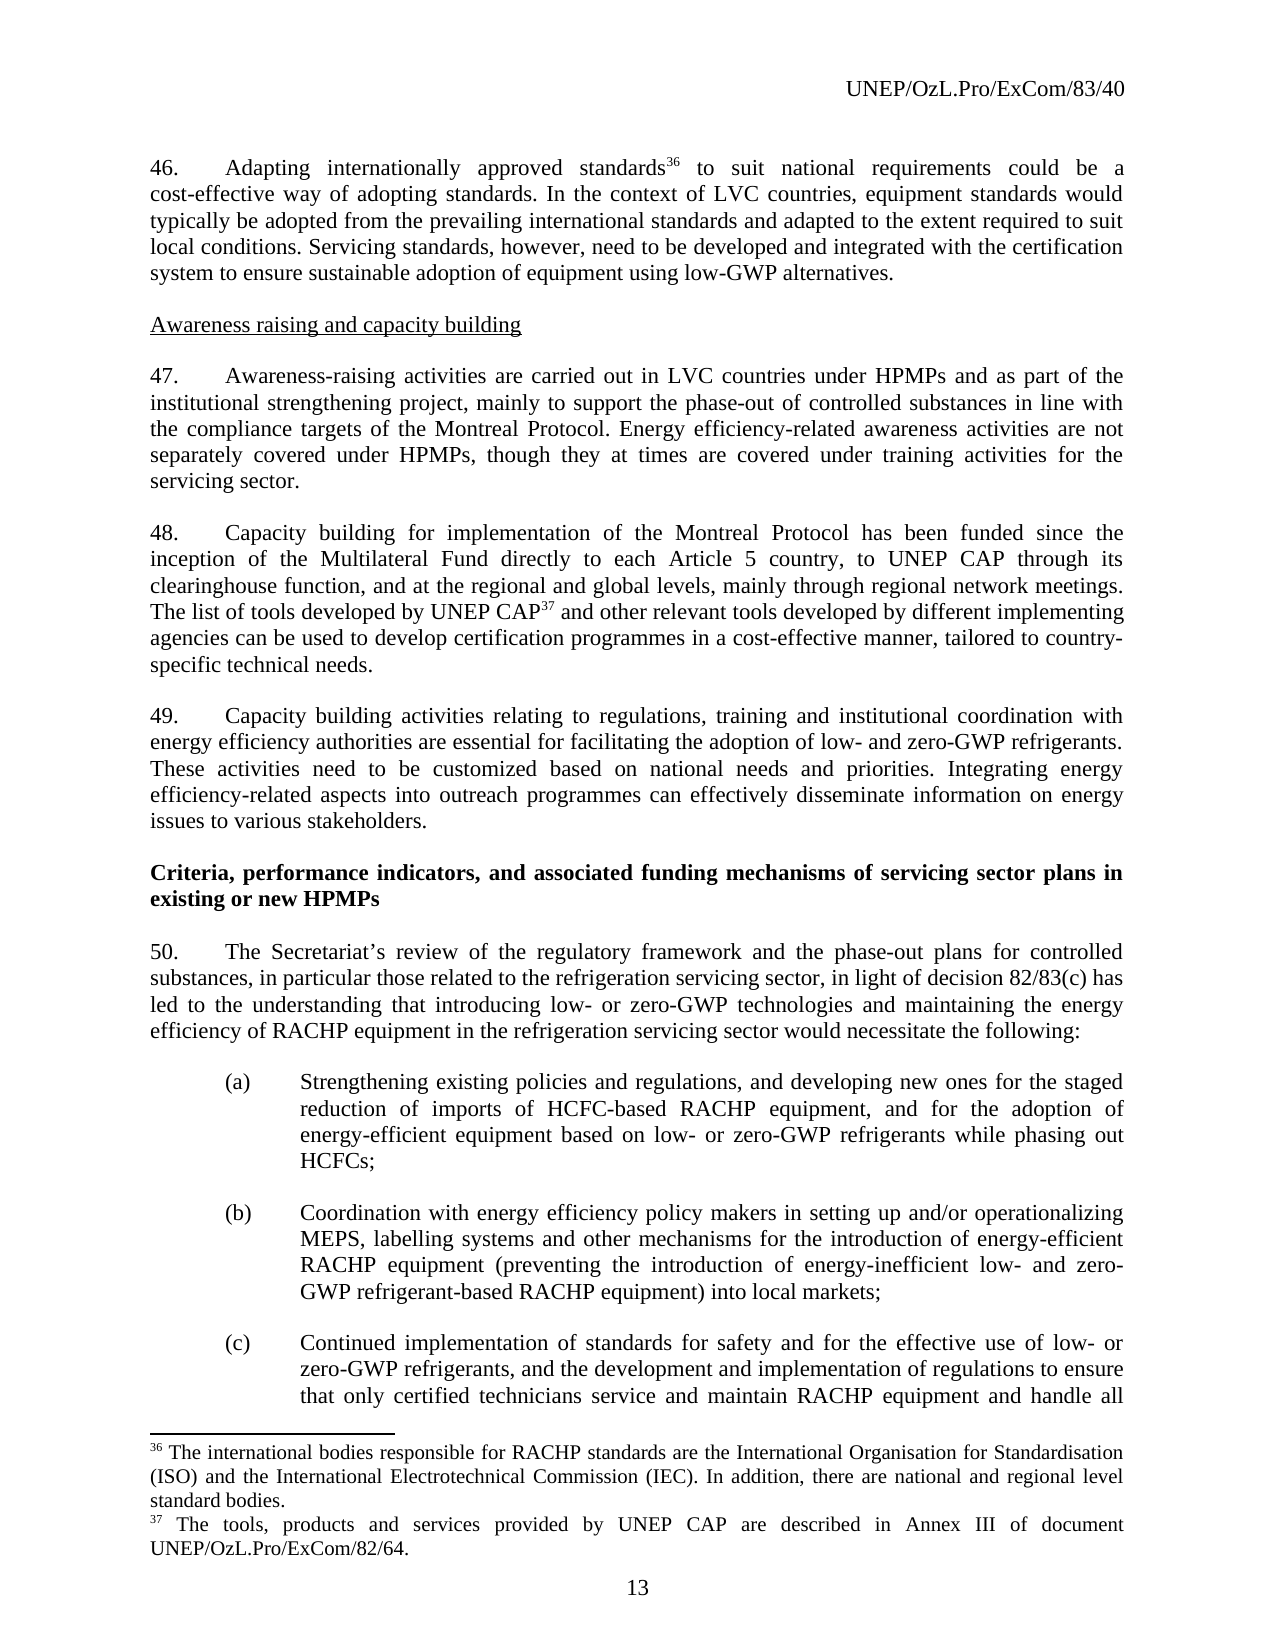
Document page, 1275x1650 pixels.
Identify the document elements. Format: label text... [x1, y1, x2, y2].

list Criteria, performance indicators, and associated funding mechanisms of servicing sector plans in existing or new HPMPs [150, 859, 1125, 912]
text Awareness raising and capacity building [150, 311, 1125, 337]
subtitle Coordination with energy efficiency policy makers in setting up and/or operationalizing MEPS, labelling systems and other mechanisms for the introduction of energy-efficient RACHP equipment (preventing the introduction of energy-inefficient low- and zero-GWP refrigerant-based RACHP equipment) into local markets; [225, 1199, 1125, 1304]
subtitle Awareness-raising activities are carried out in LVC countries under HPMPs and as part of the institutional strengthening project, mainly to support the phase-out of controlled substances in line with the compliance targets of the Montreal Protocol. Energy efficiency-related awareness activities are not separately covered under HPMPs, though they at times are covered under training activities for the servicing sector. [150, 362, 1125, 494]
subtitle Adapting internationally approved standards to suit national requirements could be a cost-effective way of adopting standards. In the context of LVC countries, equipment standards would typically be adopted from the prevailing international standards and adapted to the extent required to suit local conditions. Servicing standards, however, need to be developed and integrated with the certification system to ensure sustainable adoption of equipment using low-GWP alternatives. [150, 154, 1125, 286]
subtitle Strengthening existing policies and regulations, and developing new ones for the staged reduction of imports of HCFC-based RACHP equipment, and for the adoption of energy-efficient equipment based on low- or zero-GWP refrigerants while phasing out HCFCs; [225, 1068, 1125, 1174]
subtitle Capacity building for implementation of the Montreal Protocol has been funded since the inception of the Multilateral Fund directly to each Article 5 country, to UNEP CAP through its clearinghouse function, and at the regional and global levels, mainly through regional network meetings. The list of tools developed by UNEP CAP and other relevant tools developed by different implementing agencies can be used to develop certification programmes in a cost-effective manner, tailored to country-specific technical needs. [150, 519, 1125, 677]
subtitle The Secretariat’s review of the regulatory framework and the phase-out plans for controlled substances, in particular those related to the refrigeration servicing sector, in light of decision 82/83(c) has led to the understanding that introducing low- or zero-GWP technologies and maintaining the energy efficiency of RACHP equipment in the refrigeration servicing sector would necessitate the following: [150, 938, 1125, 1043]
subtitle Capacity building activities relating to regulations, training and institutional coordination with energy efficiency authorities are essential for facilitating the adoption of low- and zero-GWP refrigerants. These activities need to be customized based on national needs and priorities. Integrating energy efficiency-related aspects into outreach programmes can effectively disseminate information on energy issues to various stakeholders. [150, 702, 1125, 834]
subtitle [225, 1329, 1125, 1408]
